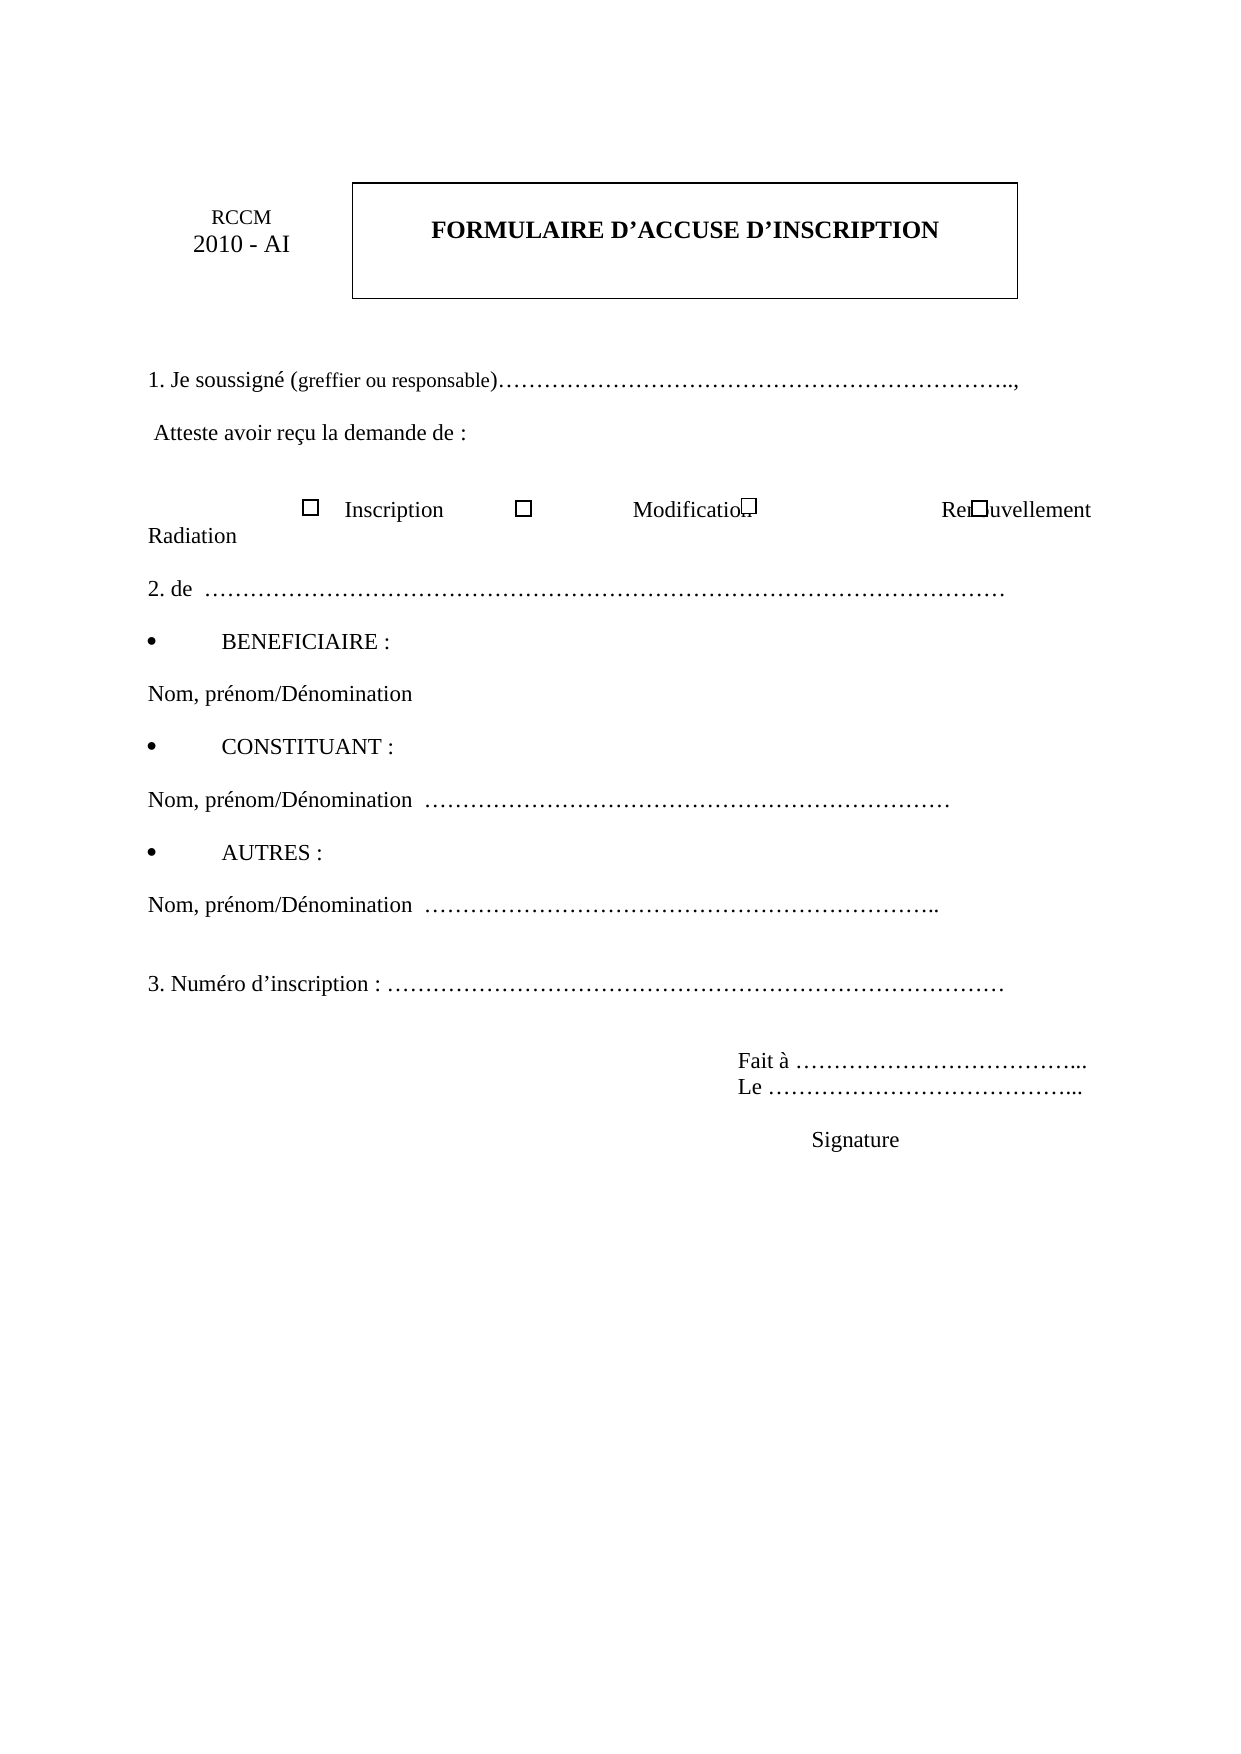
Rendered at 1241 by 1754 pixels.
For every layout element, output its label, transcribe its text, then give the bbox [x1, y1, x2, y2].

text Signature [148, 1126, 1093, 1152]
text 2. de …………………………………………………………………………………………… [148, 575, 1093, 601]
list BENEFICIAIRE : [148, 628, 1093, 654]
text Nom, prénom/Dénomination [148, 680, 1093, 707]
list CONSTITUANT : [148, 733, 1093, 759]
text 1. Je soussigné (greffier ou responsable)………………………………………………………….., [148, 366, 1093, 393]
text Le …………………………………... [148, 1073, 1093, 1100]
list AUTRES : [148, 838, 1093, 865]
text Fait à ………………………………... [148, 1047, 1093, 1073]
text Nom, prénom/Dénomination …………………………………………………………… [148, 786, 1093, 812]
text 3. Numéro d’inscription : ……………………………………………………………………… [148, 970, 1093, 997]
text Inscription Modification Renouvellement Radiation [148, 496, 1093, 549]
text Nom, prénom/Dénomination ………………………………………………………….. [148, 891, 1093, 918]
text Atteste avoir reçu la demande de : [148, 419, 1093, 446]
